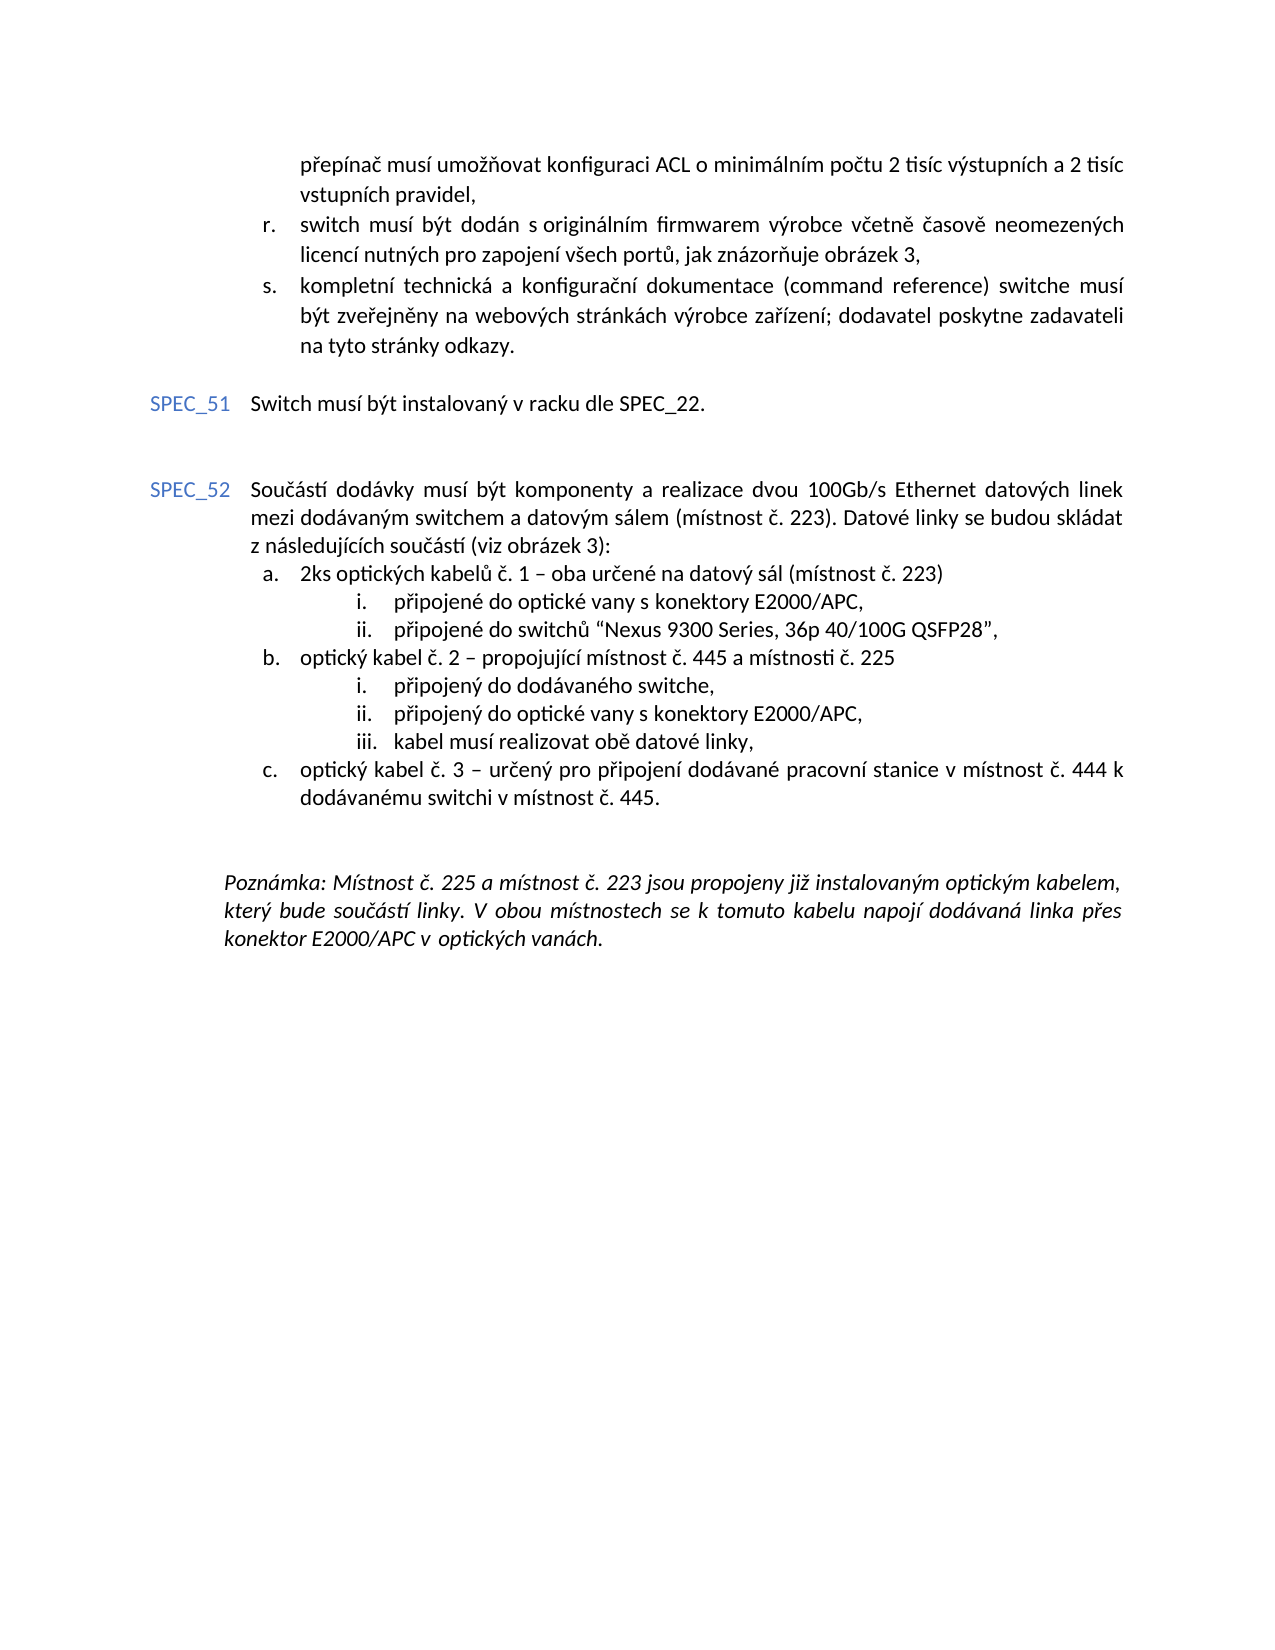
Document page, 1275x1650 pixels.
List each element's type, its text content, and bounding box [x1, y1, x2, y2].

text Poznámka: Místnost č. 225 a místnost č. 223 jsou propojeny již instalovaným optickým kabelem, který bude součástí linky. V obou místnostech se k tomuto kabelu napojí dodávaná linka přes konektor E2000/APC v optických vanách. [224, 868, 1125, 952]
list switch musí být dodán s originálním firmwarem výrobce včetně časově neomezených licencí nutných pro zapojení všech portů, jak znázorňuje obrázek 3, [262, 210, 1125, 269]
list připojený do optické vany s konektory E2000/APC, [356, 699, 1125, 727]
list kompletní technická a konfigurační dokumentace (command reference) switche musí být zveřejněny na webových stránkách výrobce zařízení; dodavatel poskytne zadavateli na tyto stránky odkazy. [262, 271, 1125, 359]
list 2ks optických kabelů č. 1 – oba určené na datový sál (místnost č. 223) [262, 559, 1125, 587]
list připojený do dodávaného switche, [356, 671, 1125, 699]
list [262, 150, 1125, 208]
list optický kabel č. 2 – propojující místnost č. 445 a místnosti č. 225 [262, 643, 1125, 671]
list kabel musí realizovat obě datové linky, [356, 727, 1125, 755]
list připojené do optické vany s konektory E2000/APC, [356, 587, 1125, 615]
list optický kabel č. 3 – určený pro připojení dodávané pracovní stanice v místnost č. 444 k dodávanému switchi v místnost č. 445. [262, 755, 1125, 811]
list připojené do switchů “Nexus 9300 Series, 36p 40/100G QSFP28”, [356, 615, 1125, 643]
list Switch musí být instalovaný v racku dle SPEC_22. [150, 389, 1125, 417]
list Součástí dodávky musí být komponenty a realizace dvou 100Gb/s Ethernet datových linek mezi dodávaným switchem a datovým sálem (místnost č. 223). Datové linky se budou skládat z následujících součástí (viz obrázek 3): [150, 475, 1125, 559]
